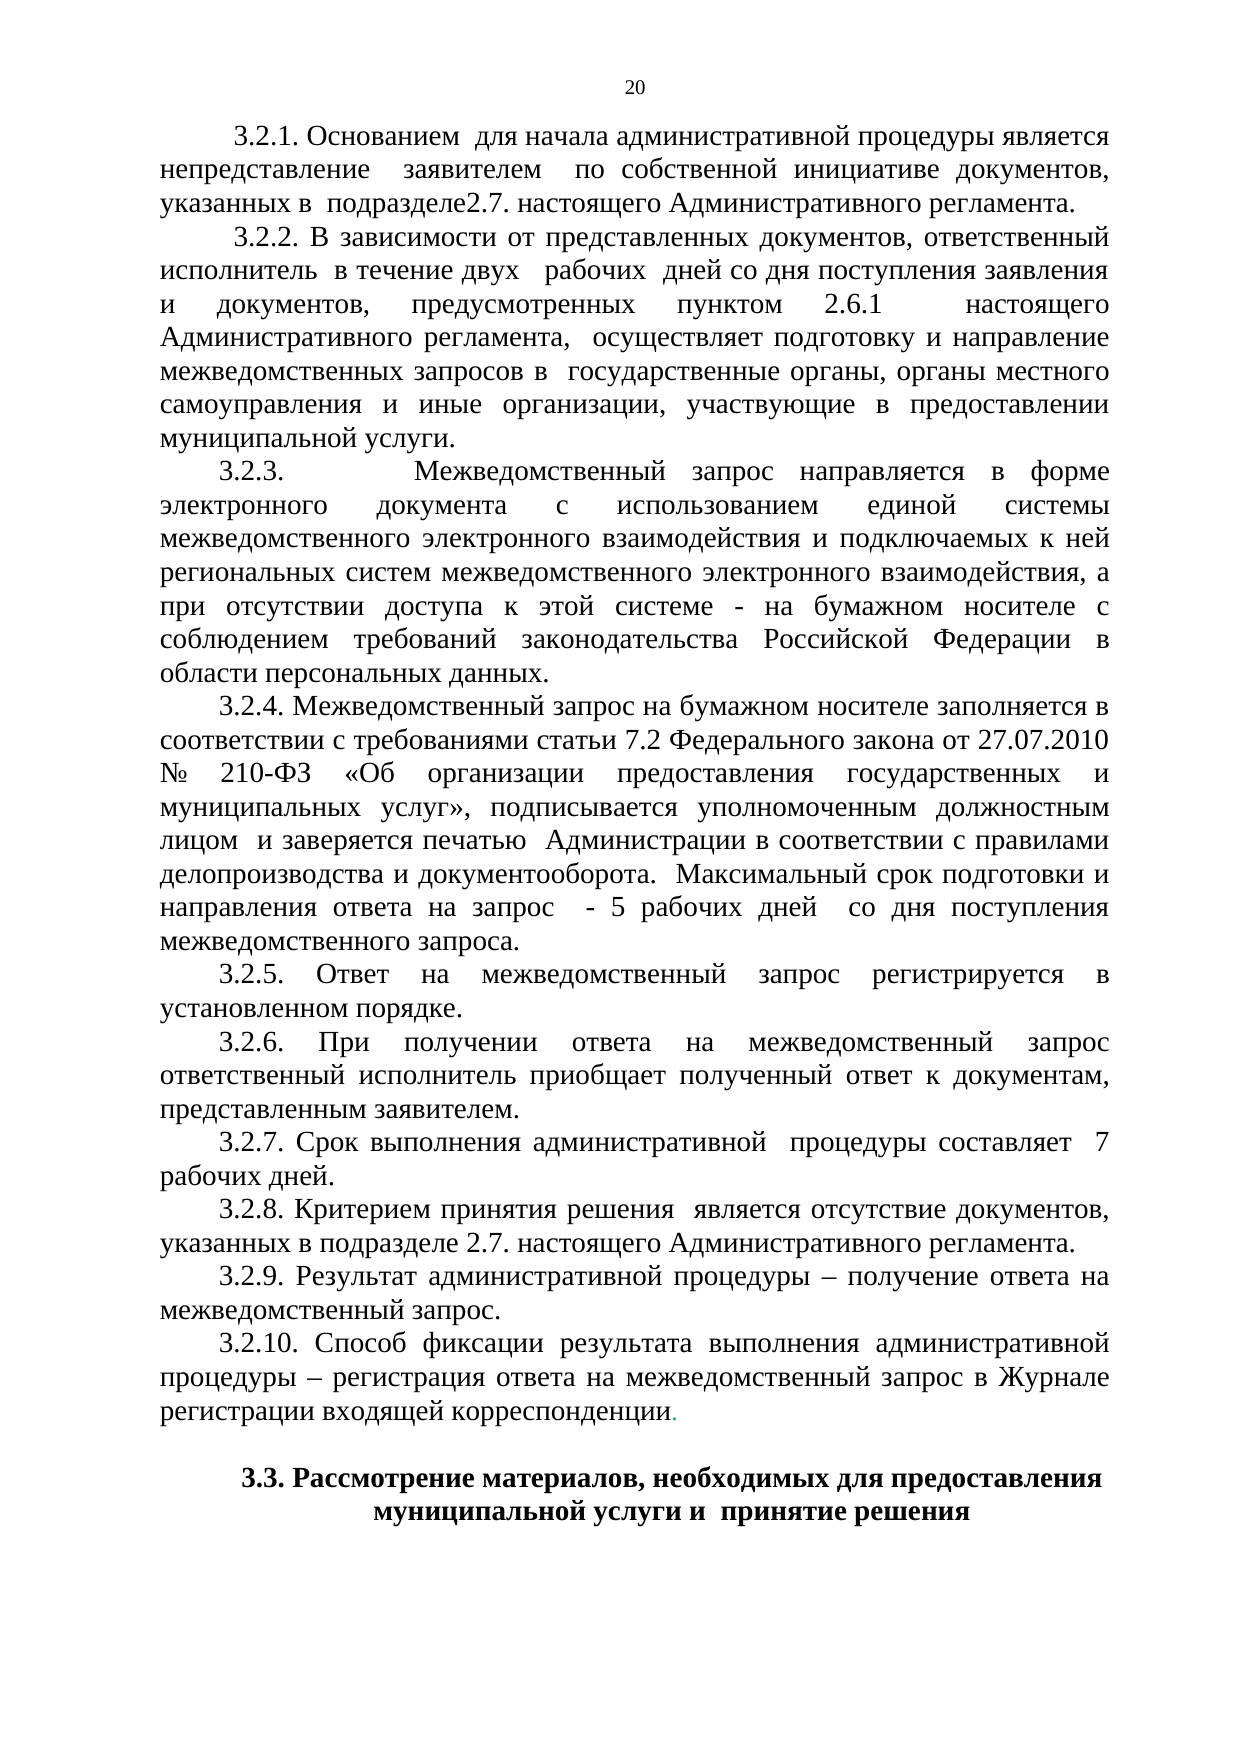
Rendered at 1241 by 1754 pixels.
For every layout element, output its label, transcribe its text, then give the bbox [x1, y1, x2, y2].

text 3.2.7. Срок выполнения административной процедуры составляет 7 рабочих дней. [159, 1124, 1110, 1191]
text 3.2.10. Способ фиксации результата выполнения административной процедуры – регистрация ответа на межведомственный запрос в Журнале регистрации входящей корреспонденции. [159, 1326, 1110, 1426]
text муниципальной услуги и принятие решения [159, 1493, 1110, 1527]
text 3.2.3. Межведомственный запрос направляется в форме электронного документа с использованием единой системы межведомственного электронного взаимодействия и подключаемых к ней региональных систем межведомственного электронного взаимодействия, а при отсутствии доступа к этой системе - на бумажном носителе с соблюдением требований законодательства Российской Федерации в области персональных данных. [159, 453, 1110, 688]
text 3.3. Рассмотрение материалов, необходимых для предоставления [159, 1460, 1110, 1493]
text 3.2.8. Критерием принятия решения является отсутствие документов, указанных в подразделе 2.7. настоящего Административного регламента. [159, 1191, 1110, 1258]
text 3.2.9. Результат административной процедуры – получение ответа на межведомственный запрос. [159, 1258, 1110, 1326]
text 3.2.2. В зависимости от представленных документов, ответственный исполнитель в течение двух рабочих дней со дня поступления заявления и документов, предусмотренных пунктом 2.6.1 настоящего Административного регламента, осуществляет подготовку и направление межведомственных запросов в государственные органы, органы местного самоуправления и иные организации, участвующие в предоставлении муниципальной услуги. [159, 219, 1110, 453]
text 3.2.5. Ответ на межведомственный запрос регистрируется в установленном порядке. [159, 957, 1110, 1024]
text 3.2.1. Основанием для начала административной процедуры является непредставление заявителем по собственной инициативе документов, указанных в подразделе2.7. настоящего Административного регламента. [159, 118, 1110, 219]
text 3.2.6. При получении ответа на межведомственный запрос ответственный исполнитель приобщает полученный ответ к документам, представленным заявителем. [159, 1024, 1110, 1124]
text 3.2.4. Межведомственный запрос на бумажном носителе заполняется в соответствии с требованиями статьи 7.2 Федерального закона от 27.07.2010 № 210-ФЗ «Об организации предоставления государственных и муниципальных услуг», подписывается уполномоченным должностным лицом и заверяется печатью Администрации в соответствии с правилами делопроизводства и документооборота. Максимальный срок подготовки и направления ответа на запрос - 5 рабочих дней со дня поступления межведомственного запроса. [159, 688, 1110, 957]
